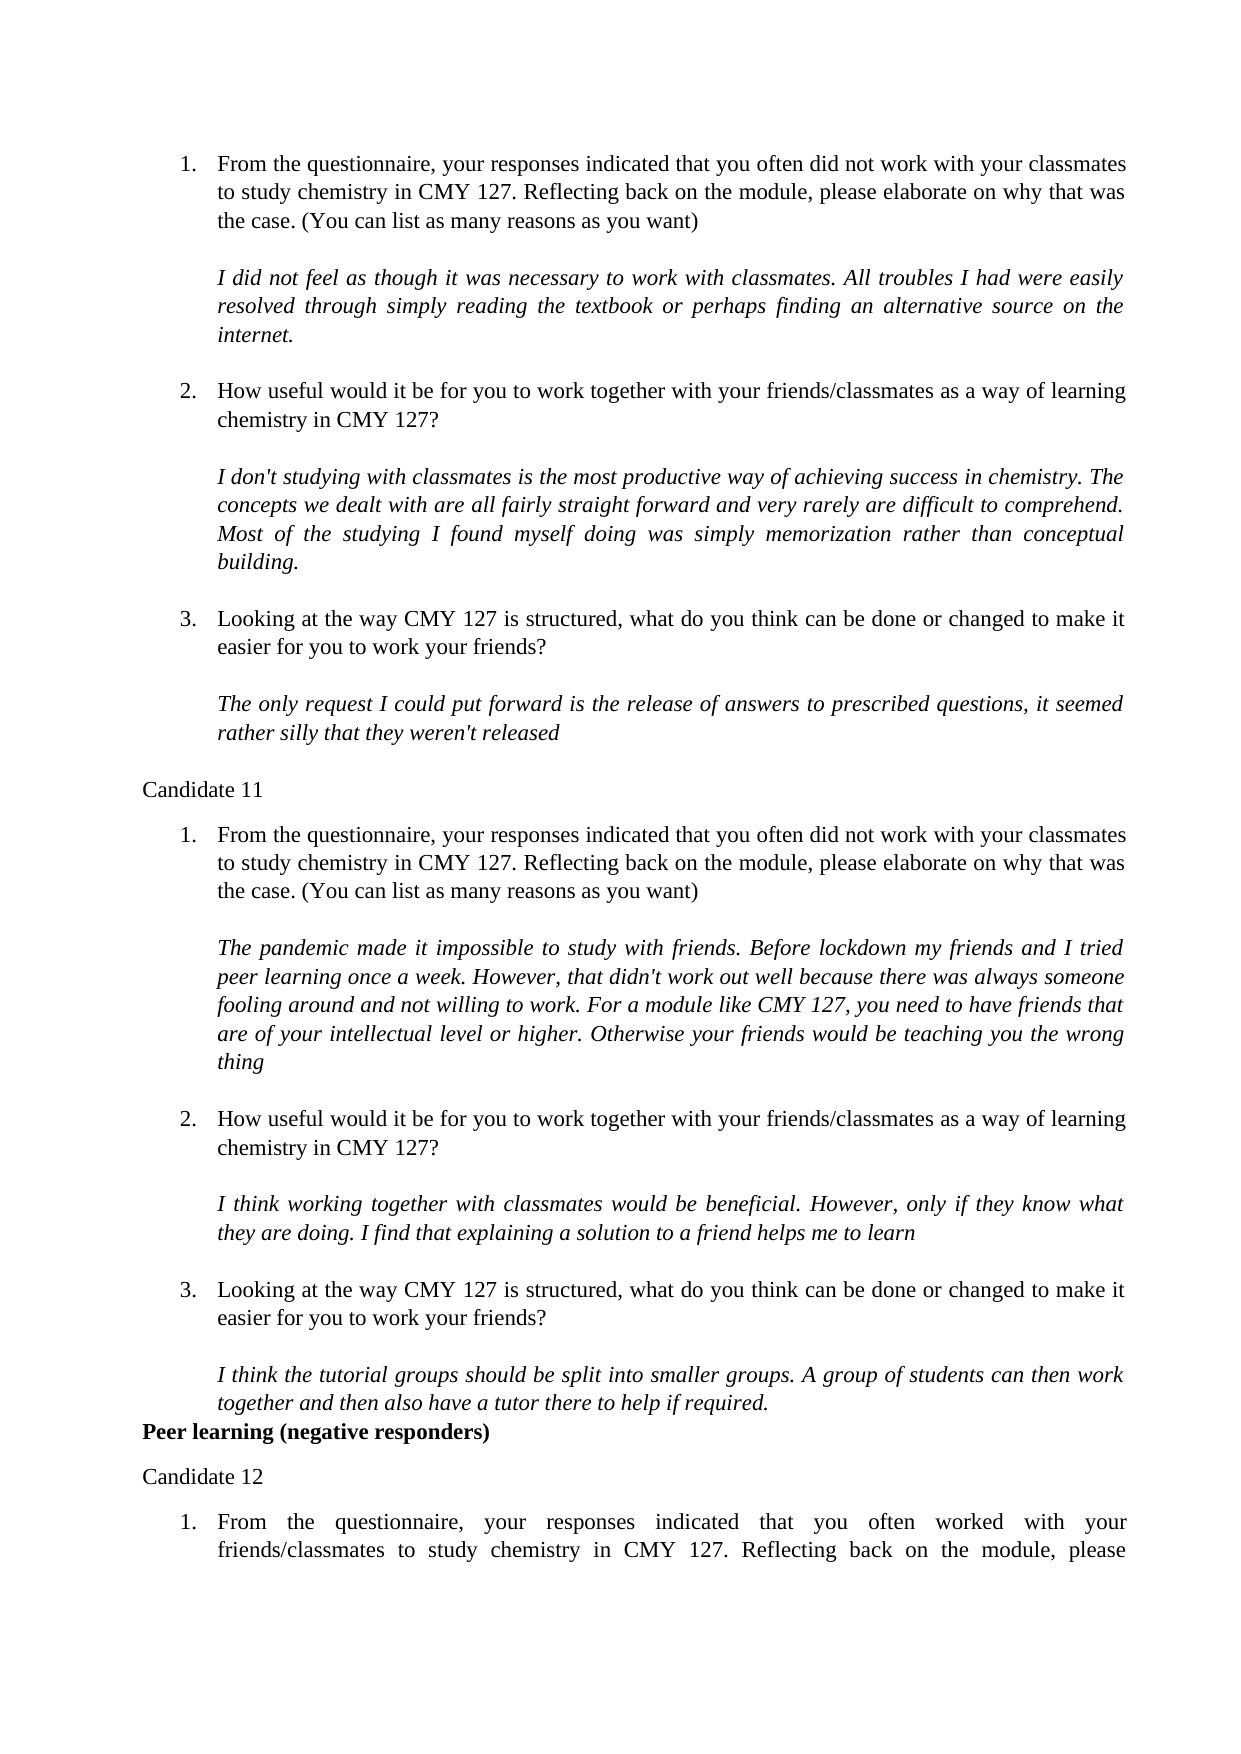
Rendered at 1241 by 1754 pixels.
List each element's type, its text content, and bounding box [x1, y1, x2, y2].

text I think working together with classmates would be beneficial. However, only if they know what they are doing. I find that explaining a solution to a friend helps me to learn [217, 1190, 1128, 1245]
list How useful would it be for you to work together with your friends/classmates as a way of learning chemistry in CMY 127? [179, 1105, 1128, 1160]
list From the questionnaire, your responses indicated that you often did not work with your classmates to study chemistry in CMY 127. Reflecting back on the module, please elaborate on why that was the case. (You can list as many reasons as you want) [179, 821, 1128, 904]
text I did not feel as though it was necessary to work with classmates. All troubles I had were easily resolved through simply reading the textbook or perhaps finding an alternative source on the internet. [217, 264, 1128, 347]
text Candidate 12 [142, 1463, 1128, 1489]
list From the questionnaire, your responses indicated that you often did not work with your classmates to study chemistry in CMY 127. Reflecting back on the module, please elaborate on why that was the case. (You can list as many reasons as you want) [179, 150, 1128, 233]
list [179, 1508, 1128, 1563]
list How useful would it be for you to work together with your friends/classmates as a way of learning chemistry in CMY 127? [179, 377, 1128, 432]
text Candidate 11 [142, 776, 1128, 802]
list Looking at the way CMY 127 is structured, what do you think can be done or changed to make it easier for you to work your friends? [179, 605, 1128, 660]
text I don't studying with classmates is the most productive way of achieving success in chemistry. The concepts we dealt with are all fairly straight forward and very rarely are difficult to comprehend. Most of the studying I found myself doing was simply memorization rather than conceptual building. [217, 463, 1128, 574]
text The only request I could put forward is the release of answers to prescribed questions, it seemed rather silly that they weren't released [217, 690, 1128, 745]
text The pandemic made it impossible to study with friends. Before lockdown my friends and I tried peer learning once a week. However, that didn't work out well because there was always someone fooling around and not willing to work. For a module like CMY 127, you need to have friends that are of your intellectual level or higher. Otherwise your friends would be teaching you the wrong thing [217, 934, 1128, 1074]
list Looking at the way CMY 127 is structured, what do you think can be done or changed to make it easier for you to work your friends? [179, 1276, 1128, 1331]
text Peer learning (negative responders) [142, 1418, 1128, 1444]
text I think the tutorial groups should be split into smaller groups. A group of students can then work together and then also have a tutor there to help if required. [217, 1361, 1128, 1416]
